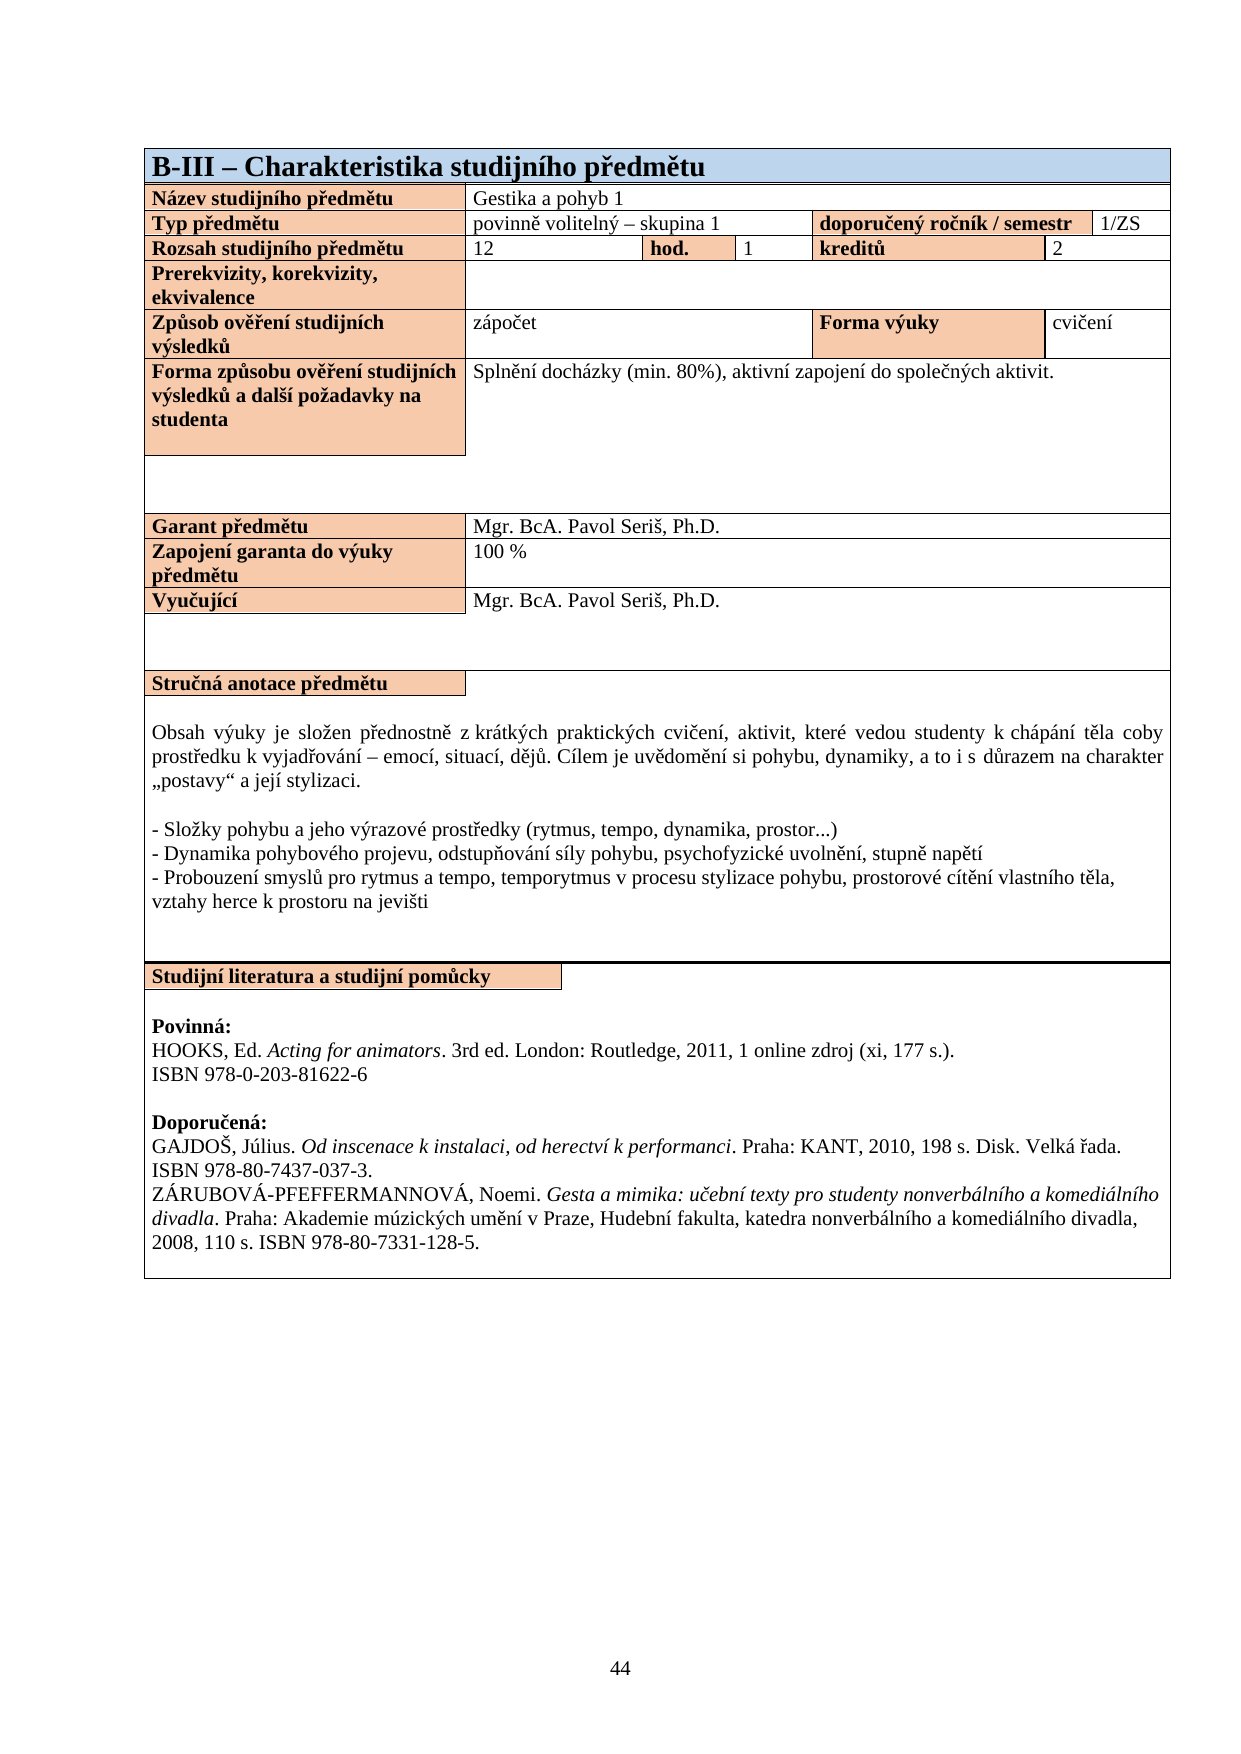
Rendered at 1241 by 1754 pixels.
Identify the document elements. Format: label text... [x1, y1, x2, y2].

table_cell Garant předmětu [145, 514, 465, 538]
table_cell Rozsah studijního předmětu [145, 236, 465, 260]
table_cell [145, 455, 1170, 513]
table_cell 100 % [466, 539, 1170, 587]
table_cell Forma způsobu ověření studijních výsledků a další požadavky na studenta [145, 359, 465, 455]
table_cell doporučený ročník / semestr [813, 211, 1092, 234]
table_cell [562, 964, 1170, 988]
table_cell hod. [643, 236, 735, 260]
table_cell [466, 671, 1170, 695]
table_cell kreditů [813, 236, 1044, 260]
table_cell Typ předmětu [145, 211, 465, 234]
table_cell 1/ZS [1093, 211, 1170, 234]
table_cell [145, 613, 1170, 670]
table_cell povinně volitelný – skupina 1 [466, 211, 812, 234]
table_cell [466, 261, 1170, 309]
table_cell zápočet [466, 310, 812, 358]
table_cell Způsob ověření studijních výsledků [145, 310, 465, 358]
table_cell Obsah výuky je složen přednostně z krátkých praktických cvičení, aktivit, které vedou studenty k chápání těla coby prostředku k vyjadřování – emocí, situací, dějů. Cílem je uvědomění si pohybu, dynamiky, a to i s důrazem na charakter „postavy“ a její stylizaci. - Složky pohybu a jeho výrazové prostředky (rytmus, tempo, dynamika, prostor...) - Dynamika pohybového projevu, odstupňování síly pohybu, psychofyzické uvolnění, stupně napětí - Probouzení smyslů pro rytmus a tempo, temporytmus v procesu stylizace pohybu, prostorové cítění vlastního těla, vztahy herce k prostoru na jevišti [145, 695, 1170, 961]
table_cell cvičení [1046, 310, 1170, 358]
table_cell Splnění docházky (min. 80%), aktivní zapojení do společných aktivit. [466, 359, 1170, 455]
table_cell Gestika a pohyb 1 [466, 185, 1170, 209]
table_cell Forma výuky [813, 310, 1044, 358]
table_cell Mgr. BcA. Pavol Seriš, Ph.D. [466, 588, 1170, 612]
table_cell B-III – Charakteristika studijního předmětu [145, 149, 1170, 182]
table_cell 2 [1046, 236, 1170, 260]
table_cell Zapojení garanta do výuky předmětu [145, 539, 465, 587]
table_cell Vyučující [145, 588, 465, 612]
table_cell 1 [736, 236, 812, 260]
table_cell Povinná: HOOKS, Ed. Acting for animators. 3rd ed. London: Routledge, 2011, 1 online zdroj (xi, 177 s.). ISBN 978-0-203-81622-6 Doporučená: GAJDOŠ, Július. Od inscenace k instalaci, od herectví k performanci. Praha: KANT, 2010, 198 s. Disk. Velká řada. ISBN 978-80-7437-037-3. ZÁRUBOVÁ-PFEFFERMANNOVÁ, Noemi. Gesta a mimika: učební texty pro studenty nonverbálního a komediálního divadla. Praha: Akademie múzických umění v Praze, Hudební fakulta, katedra nonverbálního a komediálního divadla, 2008, 110 s. ISBN 978-80-7331-128-5. [145, 989, 1170, 1278]
table_cell Název studijního předmětu [145, 185, 465, 209]
table_cell 12 [466, 236, 642, 260]
table_cell Mgr. BcA. Pavol Seriš, Ph.D. [466, 514, 1170, 538]
table_cell Prerekvizity, korekvizity, ekvivalence [145, 261, 465, 309]
table_cell Stručná anotace předmětu [145, 671, 465, 695]
table_cell Studijní literatura a studijní pomůcky [145, 964, 561, 988]
